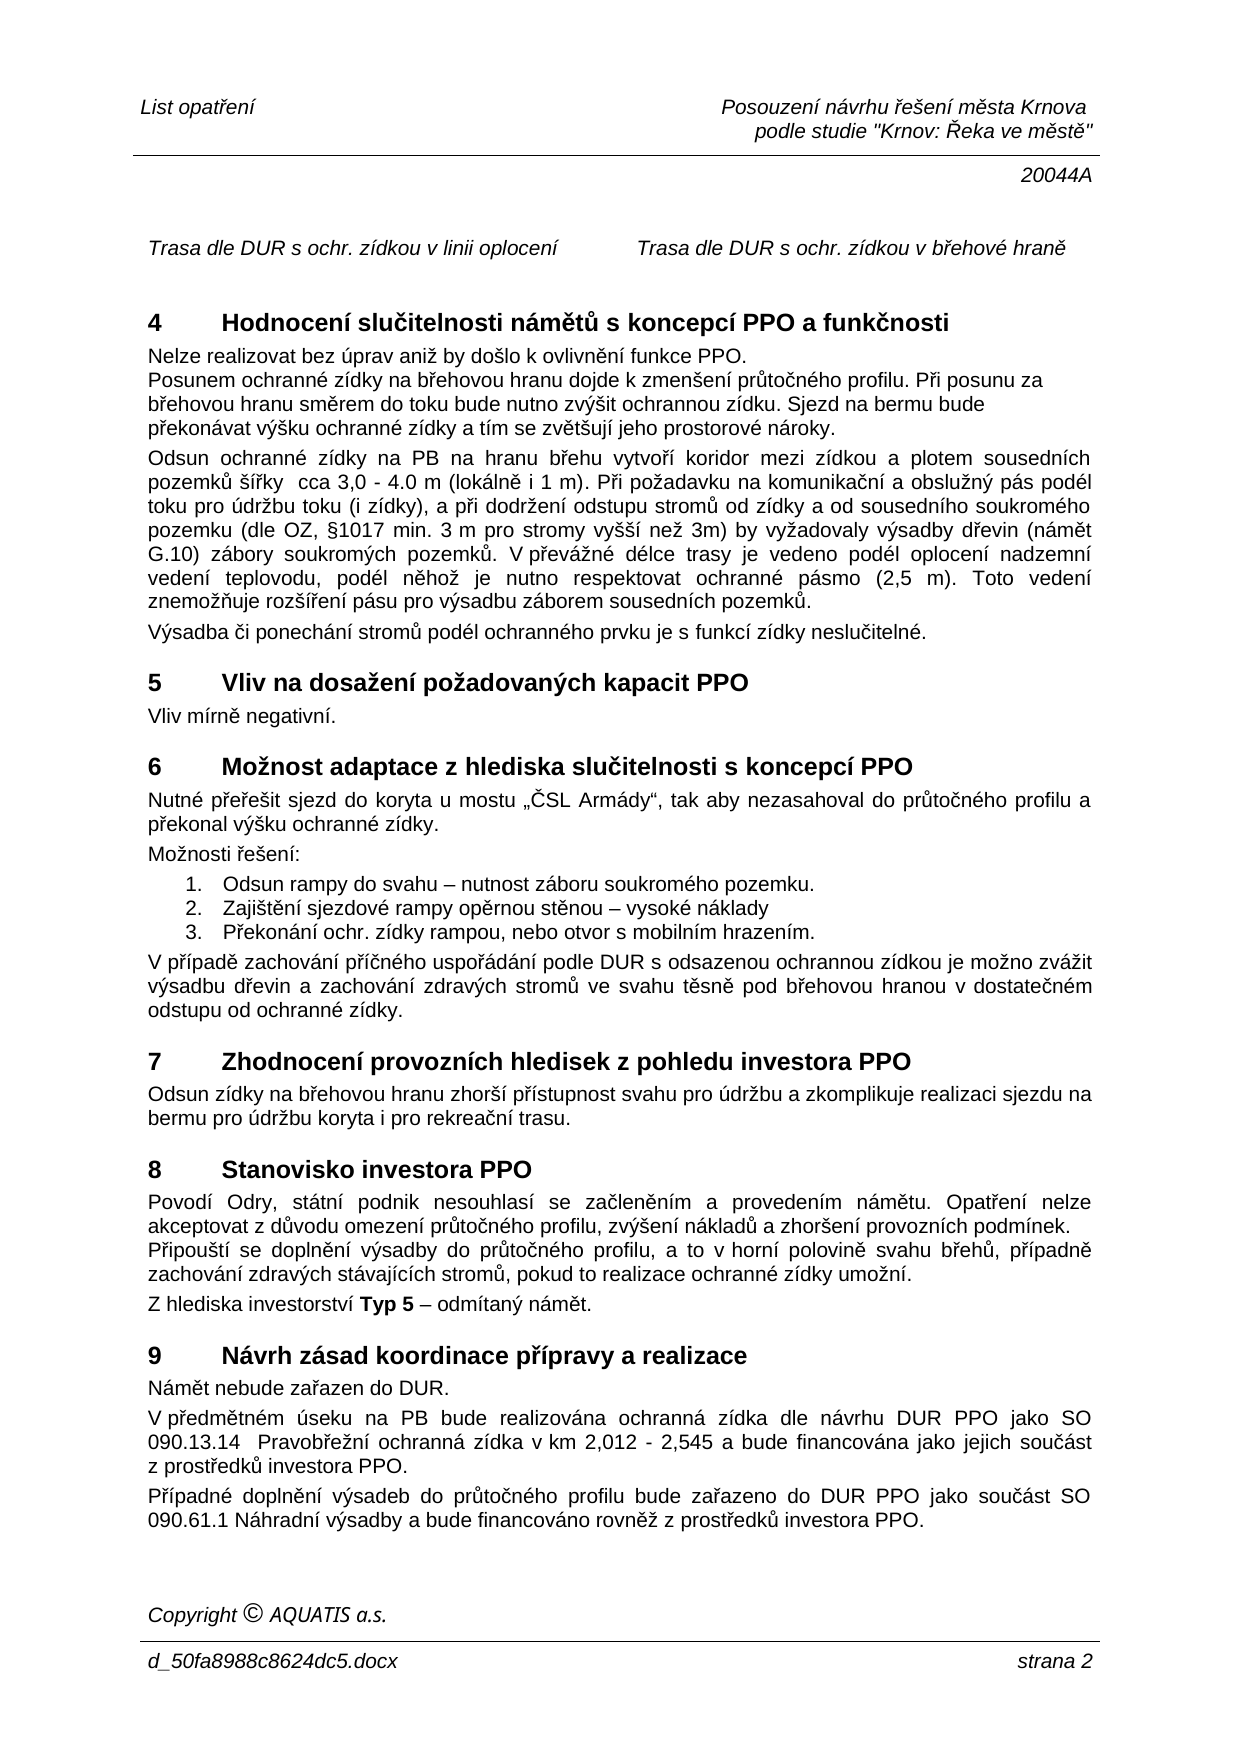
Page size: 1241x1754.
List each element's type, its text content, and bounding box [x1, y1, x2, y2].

text Odsun ochranné zídky na PB na hranu břehu vytvoří koridor mezi zídkou a plotem sousedních pozemků šířky cca 3,0 - 4.0 m (lokálně i 1 m). Při požadavku na komunikační a obslužný pás podél toku pro údržbu toku (i zídky), a při dodržení odstupu stromů od zídky a od sousedního soukromého pozemku (dle OZ, §1017 min. 3 m pro stromy vyšší než 3m) by vyžadovaly výsadby dřevin (námět G.10) zábory soukromých pozemků. V převážné délce trasy je vedeno podél oplocení nadzemní vedení teplovodu, podél něhož je nutno respektovat ochranné pásmo (2,5 m). Toto vedení znemožňuje rozšíření pásu pro výsadbu záborem sousedních pozemků. [148, 446, 1092, 613]
text 7 Zhodnocení provozních hledisek z pohledu investora PPO [148, 1047, 1092, 1076]
text V předmětném úseku na PB bude realizována ochranná zídka dle návrhu DUR PPO jako SO 090.13.14 Pravobřežní ochranná zídka v km 2,012 - 2,545 a bude financována jako jejich součást z prostředků investora PPO. [148, 1406, 1092, 1478]
text Námět nebude zařazen do DUR. [148, 1376, 1092, 1400]
text Povodí Odry, státní podnik nesouhlasí se začleněním a provedením námětu. Opatření nelze akceptovat z důvodu omezení průtočného profilu, zvýšení nákladů a zhoršení provozních podmínek. [148, 1190, 1092, 1238]
text 6 Možnost adaptace z hlediska slučitelnosti s koncepcí PPO [148, 752, 1092, 781]
text 5 Vliv na dosažení požadovaných kapacit PPO [148, 668, 1092, 697]
list Zajištění sjezdové rampy opěrnou stěnou – vysoké náklady [185, 896, 1092, 920]
text 9 Návrh zásad koordinace přípravy a realizace [148, 1341, 1092, 1369]
text 8 Stanovisko investora PPO [148, 1155, 1092, 1183]
text 4 Hodnocení slučitelnosti námětů s koncepcí PPO a funkčnosti [148, 308, 1092, 337]
text Výsadba či ponechání stromů podél ochranného prvku je s funkcí zídky neslučitelné. [148, 619, 1092, 643]
text Nelze realizovat bez úprav aniž by došlo k ovlivnění funkce PPO. [148, 343, 1092, 367]
text Posunem ochranné zídky na břehovou hranu dojde k zmenšení průtočného profilu. Při posunu za břehovou hranu směrem do toku bude nutno zvýšit ochrannou zídku. Sjezd na bermu bude překonávat výšku ochranné zídky a tím se zvětšují jeho prostorové nároky. [148, 367, 1092, 439]
text Připouští se doplnění výsadby do průtočného profilu, a to v horní polovině svahu břehů, případně zachování zdravých stávajících stromů, pokud to realizace ochranné zídky umožní. [148, 1238, 1092, 1286]
text Odsun zídky na břehovou hranu zhorší přístupnost svahu pro údržbu a zkomplikuje realizaci sjezdu na bermu pro údržbu koryta i pro rekreační trasu. [148, 1082, 1092, 1130]
list Překonání ochr. zídky rampou, nebo otvor s mobilním hrazením. [185, 920, 1092, 944]
list Odsun rampy do svahu – nutnost záboru soukromého pozemku. [185, 872, 1092, 896]
text Z hlediska investorství Typ 5 – odmítaný námět. [148, 1292, 1092, 1316]
text Případné doplnění výsadeb do průtočného profilu bude zařazeno do DUR PPO jako součást SO 090.61.1 Náhradní výsadby a bude financováno rovněž z prostředků investora PPO. [148, 1484, 1092, 1532]
text V případě zachování příčného uspořádání podle DUR s odsazenou ochrannou zídkou je možno zvážit výsadbu dřevin a zachování zdravých stromů ve svahu těsně pod břehovou hranou v dostatečném odstupu od ochranné zídky. [148, 950, 1092, 1022]
text Nutné přeřešit sjezd do koryta u mostu „ČSL Armády“, tak aby nezasahoval do průtočného profilu a překonal výšku ochranné zídky. [148, 787, 1092, 835]
text Možnosti řešení: [148, 842, 1092, 866]
text Trasa dle DUR s ochr. zídkou v linii oplocení Trasa dle DUR s ochr. zídkou v břehové hraně [148, 236, 1092, 283]
text Vliv mírně negativní. [148, 703, 1092, 727]
